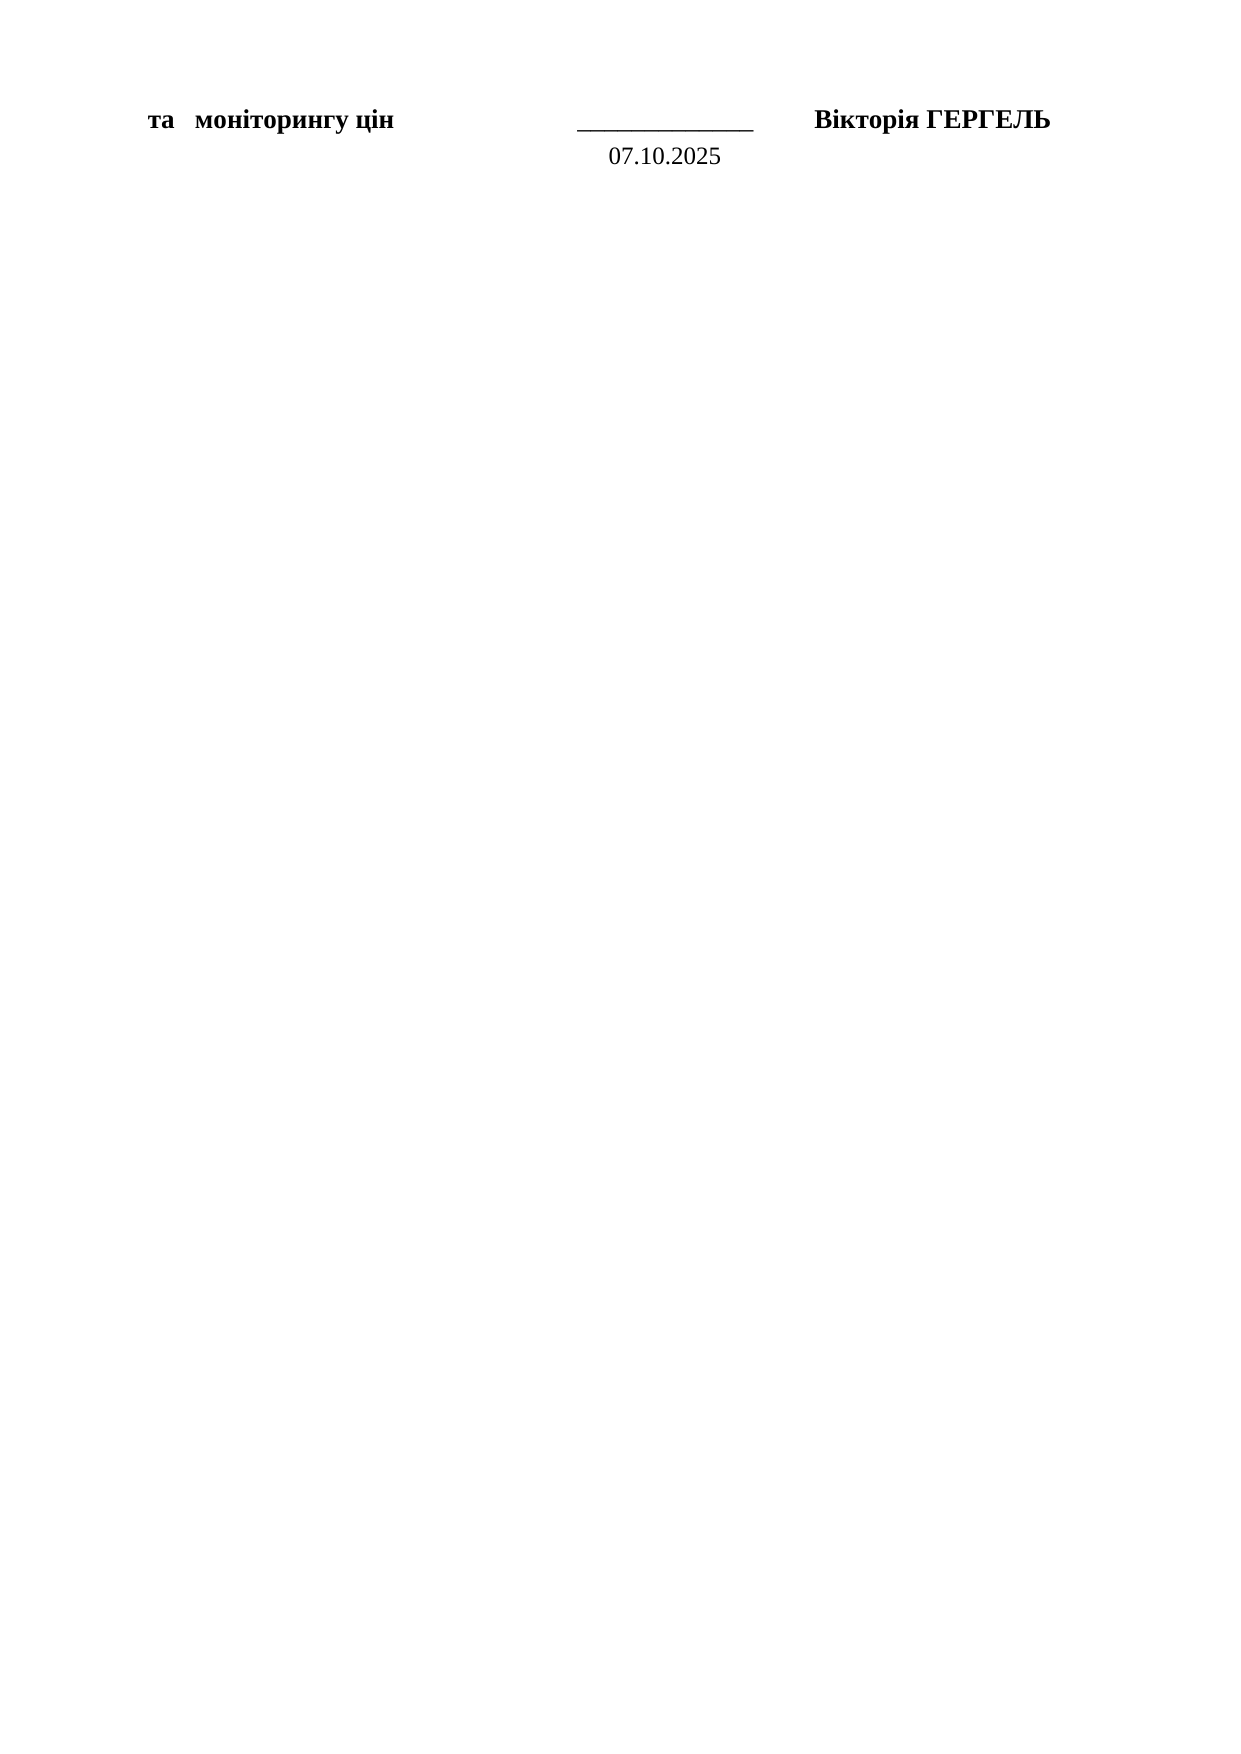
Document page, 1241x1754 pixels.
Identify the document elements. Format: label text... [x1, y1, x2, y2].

text та моніторингу цін _____________ Вікторія ГЕРГЕЛЬ [148, 103, 1181, 134]
text 07.10.2025 [148, 141, 1181, 169]
